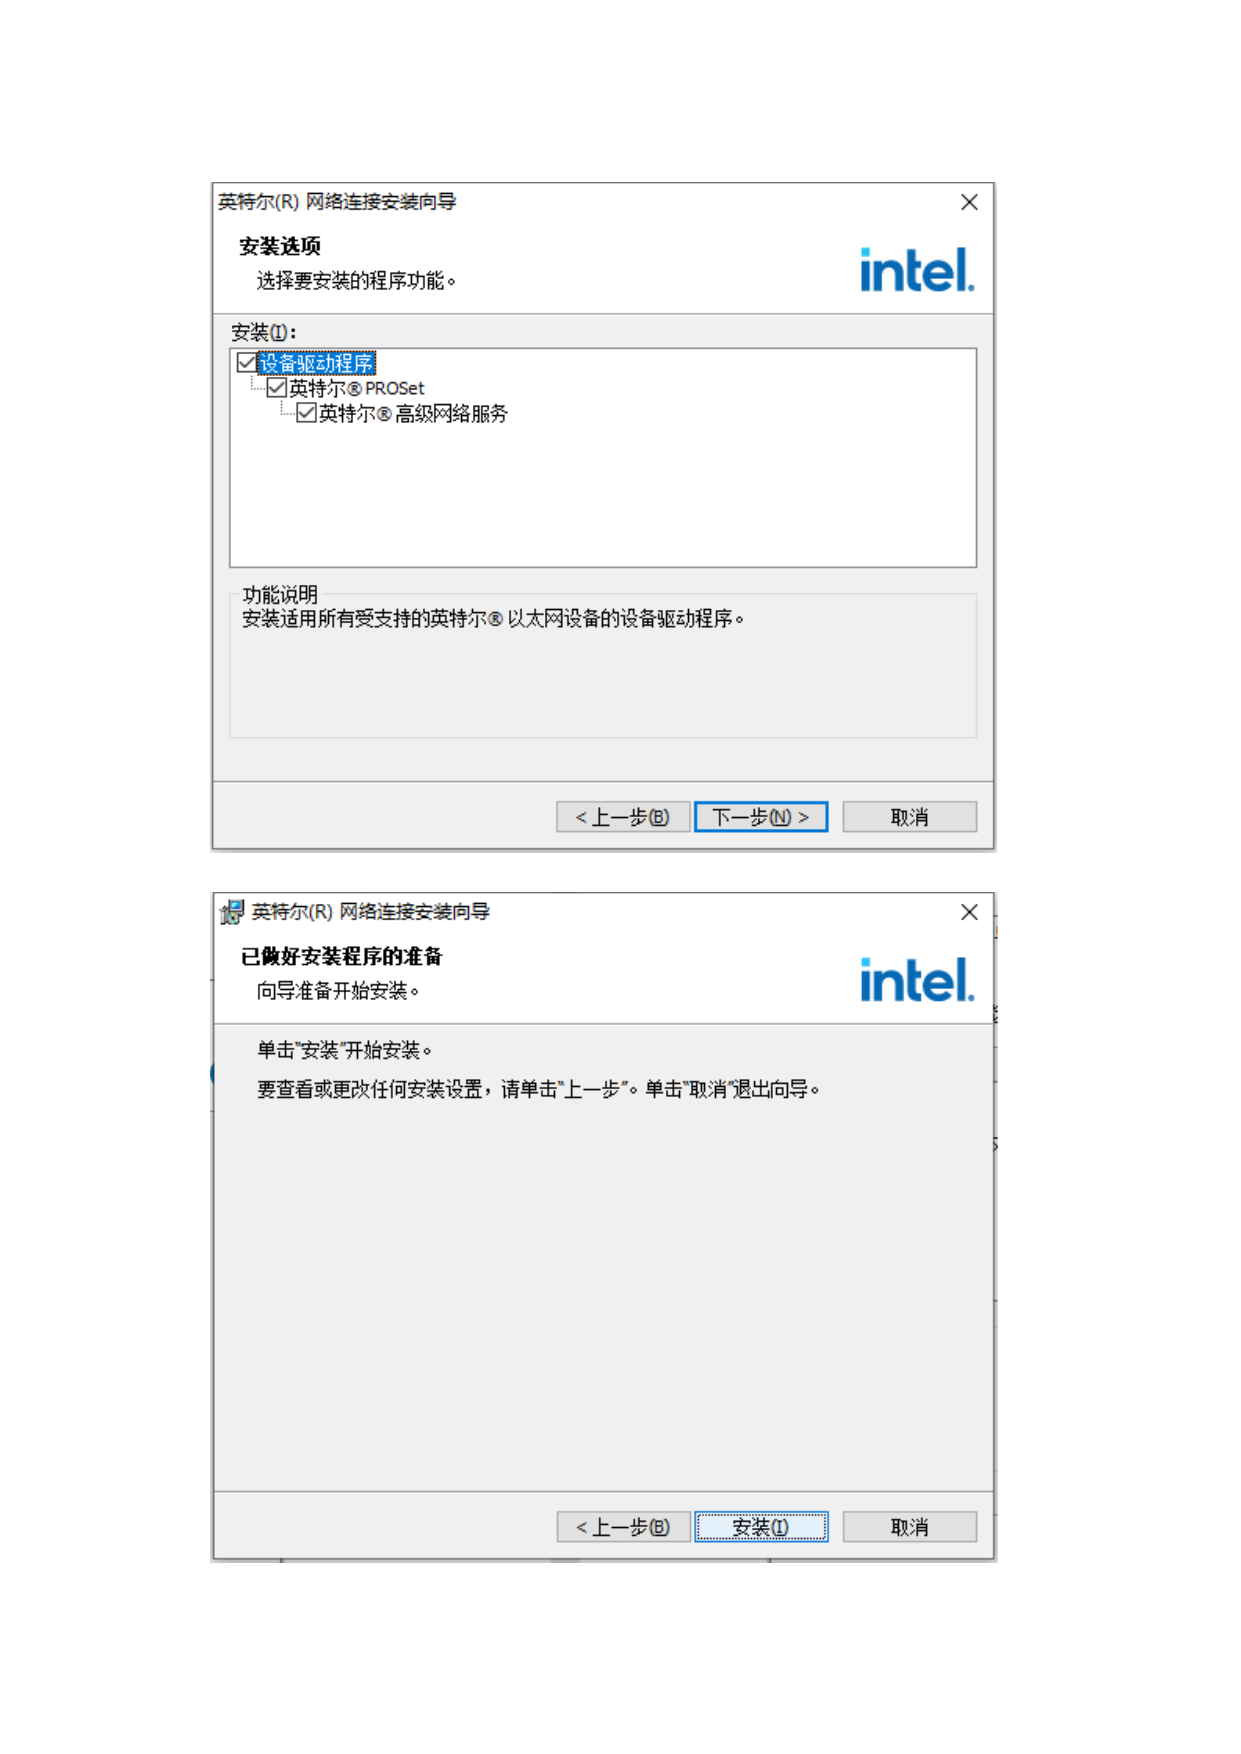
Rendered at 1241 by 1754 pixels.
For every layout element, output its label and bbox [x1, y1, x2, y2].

picture [210, 892, 998, 1563]
picture [209, 182, 998, 853]
